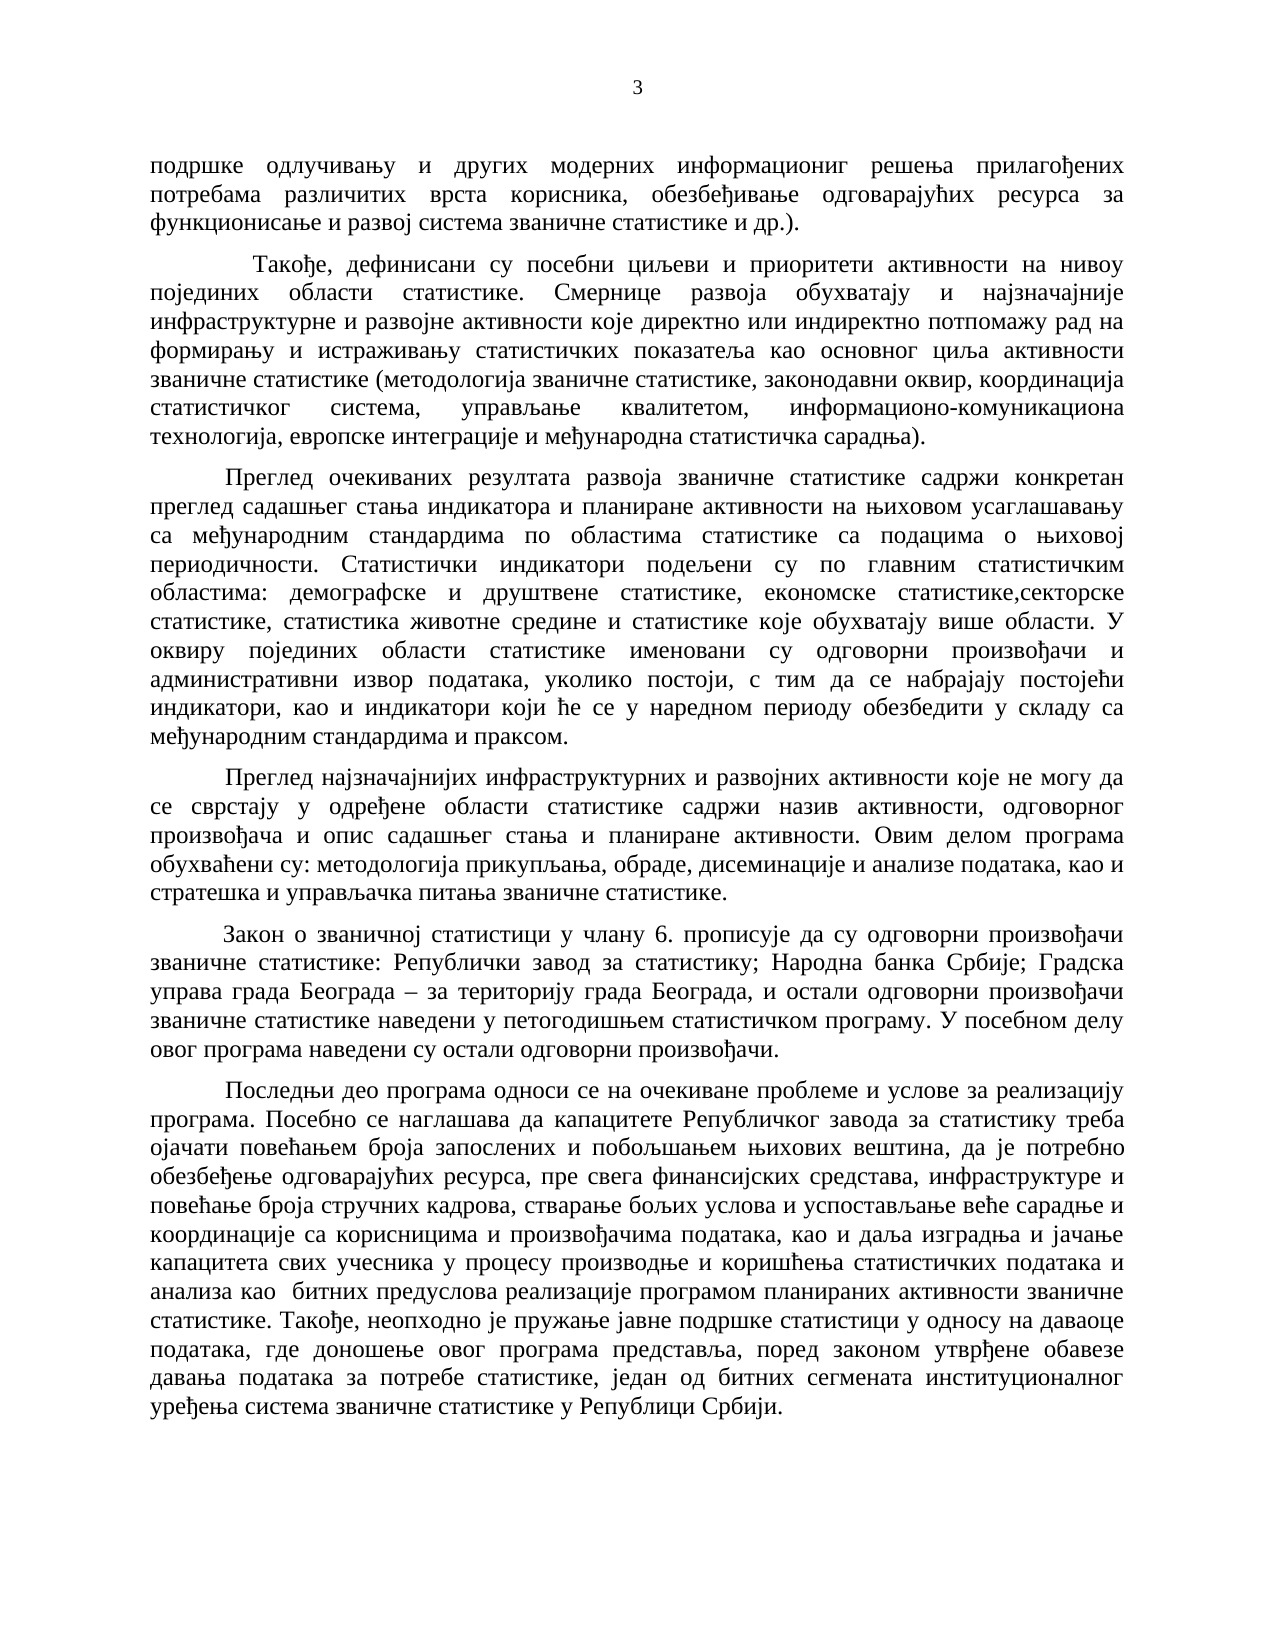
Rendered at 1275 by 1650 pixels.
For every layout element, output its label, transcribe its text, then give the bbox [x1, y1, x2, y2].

text Преглед најзначајнијих инфраструктурних и развојних активности које не могу да се сврстају у одређене области статистике садржи назив активности, одговорног произвођача и опис садашњег стања и планиране активности. Овим делом програма обухваћени су: методологија прикупљања, обраде, дисеминације и анализе података, као и стратешка и управљачка питања званичне статистике. [150, 762, 1125, 906]
text Такође, дефинисани су посебни циљеви и приоритети активности на нивоу појединих области статистике. Смернице развоја обухватају и најзначајније инфраструктурне и развојне активности које директно или индиректно потпомажу рад на формирању и истраживању статистичких показатеља као основног циља активности званичне статистике (методологија званичне статистике, законодавни оквир, координација статистичког система, управљање квалитетом, информационо-комуникациона технологија, европске интеграције и међународна статистичка сарадња). [150, 249, 1125, 450]
text Последњи део програма односи се на очекиване проблеме и услове за реализацију програма. Посебно се наглашава да капацитете Републичког завода за статистику треба ојачати повећањем броја запослених и побољшањем њихових вештина, да је потребно обезбеђење одговарајућих ресурса, пре свега финансијских средстава, инфраструктуре и повећање броја стручних кадрова, стварање бољих услова и успостављање веће сарадње и координације са корисницима и произвођачима података, као и даља изградња и јачање капацитета свих учесника у процесу производње и коришћења статистичких података и анализа као битних предуслова реализације програмом планираних активности званичне статистике. Такође, неопходно је пружање јавне подршке статистици у односу на даваоце података, где доношење овог програма представља, поред законом утврђене обавезе давања података за потребе статистике, један од битних сегмената институционалног уређења система званичне статистике у Републици Србији. [150, 1075, 1125, 1420]
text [150, 150, 1125, 236]
text Закон о званичној статистици у члану 6. прописује да су одговорни произвођачи званичне статистике: Републички завод за статистику; Народна банка Србије; Градска управа града Београда – за територију града Београда, и остали одговорни произвођачи званичне статистике наведени у петогодишњем статистичком програму. У посебном делу овог програма наведени су остали одговорни произвођачи. [150, 919, 1125, 1062]
text Преглед очекиваних резултата развоја званичне статистике садржи конкретан преглед садашњег стања индикатора и планиране активности на њиховом усаглашавању са међународним стандардима по областима статистике са подацима о њиховој периодичности. Статистички индикатори подељени су по главним статистичким областима: демографске и друштвене статистике, економскe статистикe,секторске статистике, статистика животне средине и статистике које обухватају више области. У оквиру појединих области статистике именовани су одговорни произвођачи и административни извор података, уколико постоји, с тим да се набрајају постојећи индикатори, као и индикатори који ће се у наредном периоду обезбедити у складу са међународним стандардима и праксом. [150, 462, 1125, 750]
